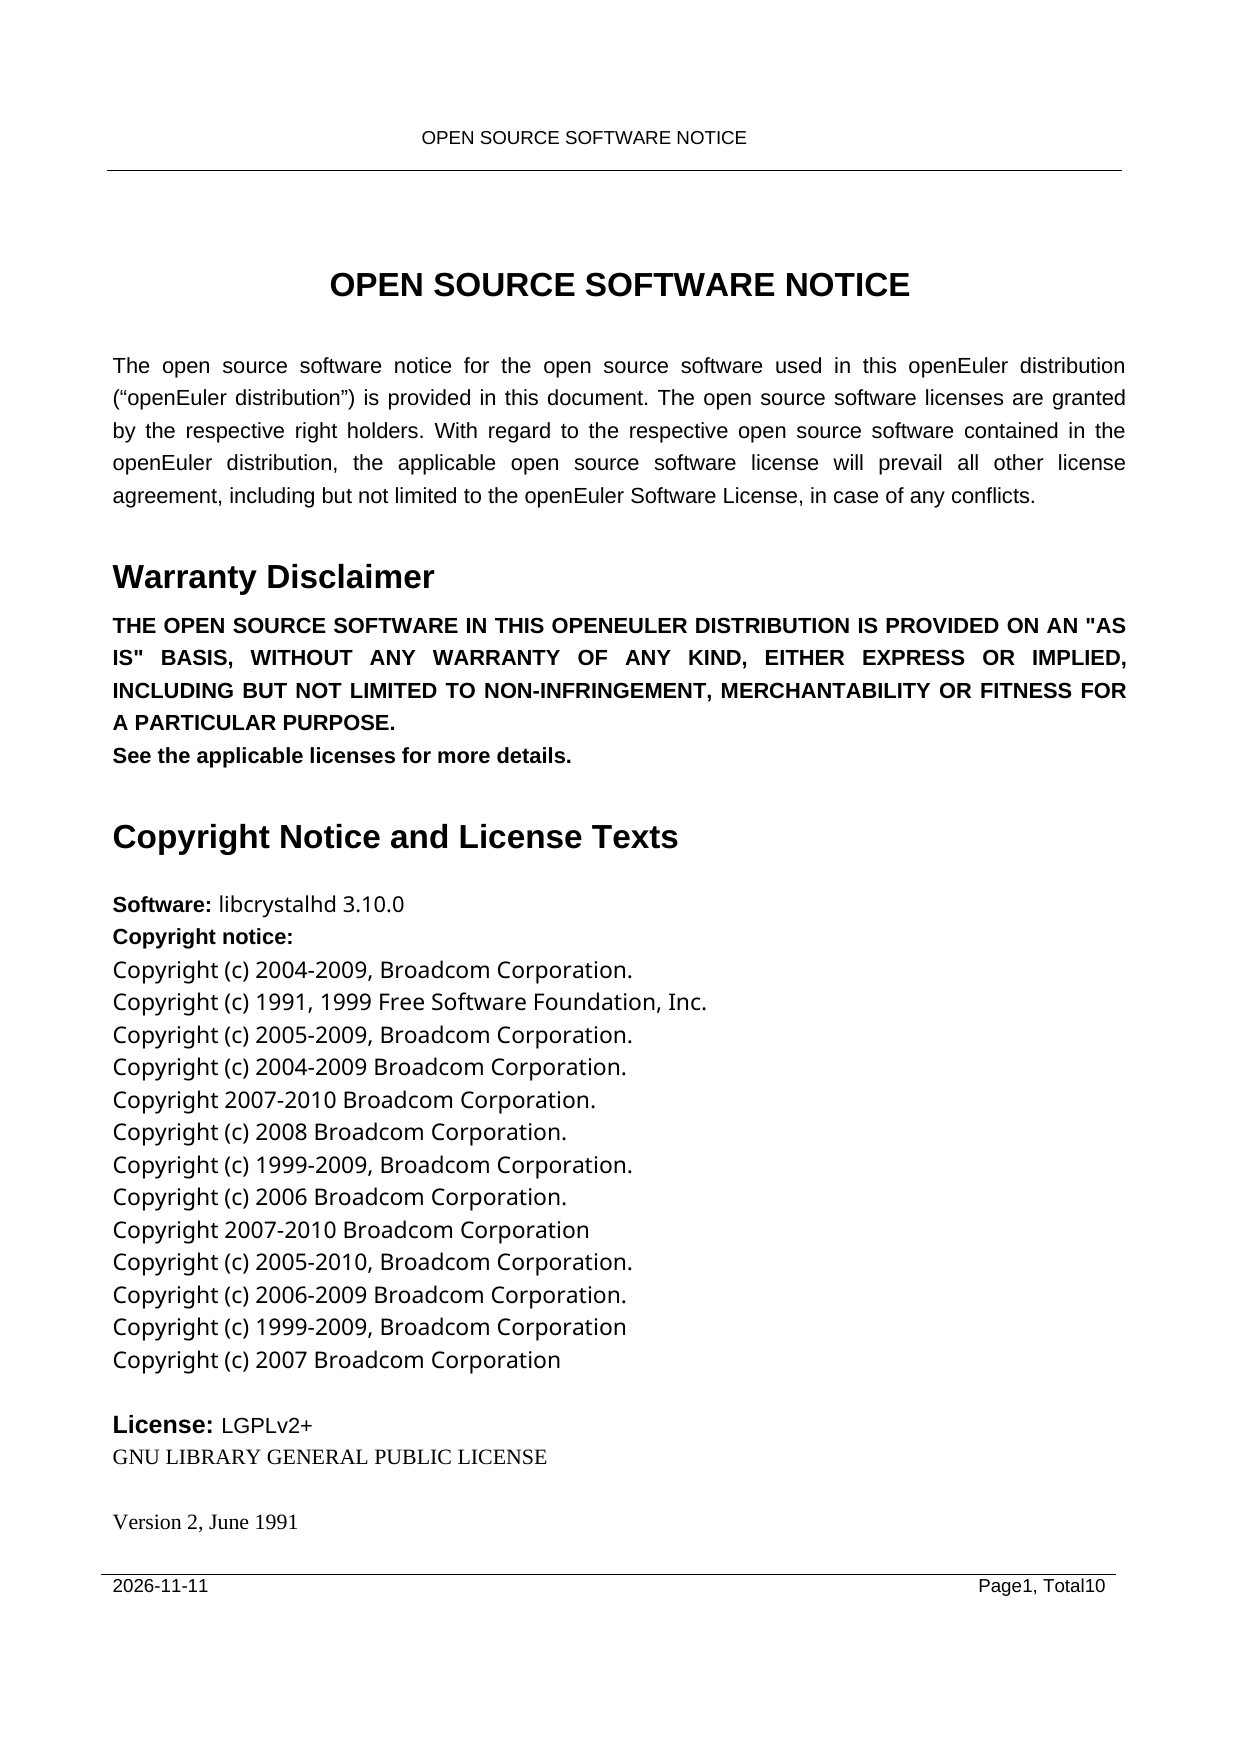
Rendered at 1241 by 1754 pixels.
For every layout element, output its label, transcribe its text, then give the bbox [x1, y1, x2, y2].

text Copyright (c) 2004-2009, Broadcom Corporation. Copyright (c) 1991, 1999 Free Software Foundation, Inc. Copyright (c) 2005-2009, Broadcom Corporation. Copyright (c) 2004-2009 Broadcom Corporation. Copyright 2007-2010 Broadcom Corporation. Copyright (c) 2008 Broadcom Corporation. Copyright (c) 1999-2009, Broadcom Corporation. Copyright (c) 2006 Broadcom Corporation. Copyright 2007-2010 Broadcom Corporation Copyright (c) 2005-2010, Broadcom Corporation. Copyright (c) 2006-2009 Broadcom Corporation. Copyright (c) 1999-2009, Broadcom Corporation Copyright (c) 2007 Broadcom Corporation [112, 953, 1128, 1408]
text THE OPEN SOURCE SOFTWARE IN THIS OPENEULER DISTRIBUTION IS PROVIDED ON AN "AS IS" BASIS, WITHOUT ANY WARRANTY OF ANY KIND, EITHER EXPRESS OR IMPLIED, INCLUDING BUT NOT LIMITED TO NON-INFRINGEMENT, MERCHANTABILITY OR FITNESS FOR A PARTICULAR PURPOSE. See the applicable licenses for more details. [112, 609, 1128, 771]
text Warranty Disclaimer [112, 544, 1128, 609]
text Copyright notice: [112, 921, 1128, 953]
text Copyright Notice and License Texts [112, 804, 1128, 869]
text OPEN SOURCE SOFTWARE NOTICE [112, 251, 1128, 316]
text License: LGPLv2+ [112, 1408, 1128, 1441]
text Software: libcrystalhd 3.10.0 [112, 888, 1128, 921]
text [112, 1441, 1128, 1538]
text The open source software notice for the open source software used in this openEuler distribution (“openEuler distribution”) is provided in this document. The open source software licenses are granted by the respective right holders. With regard to the respective open source software contained in the openEuler distribution, the applicable open source software license will prevail all other license agreement, including but not limited to the openEuler Software License, in case of any conflicts. [112, 349, 1128, 511]
